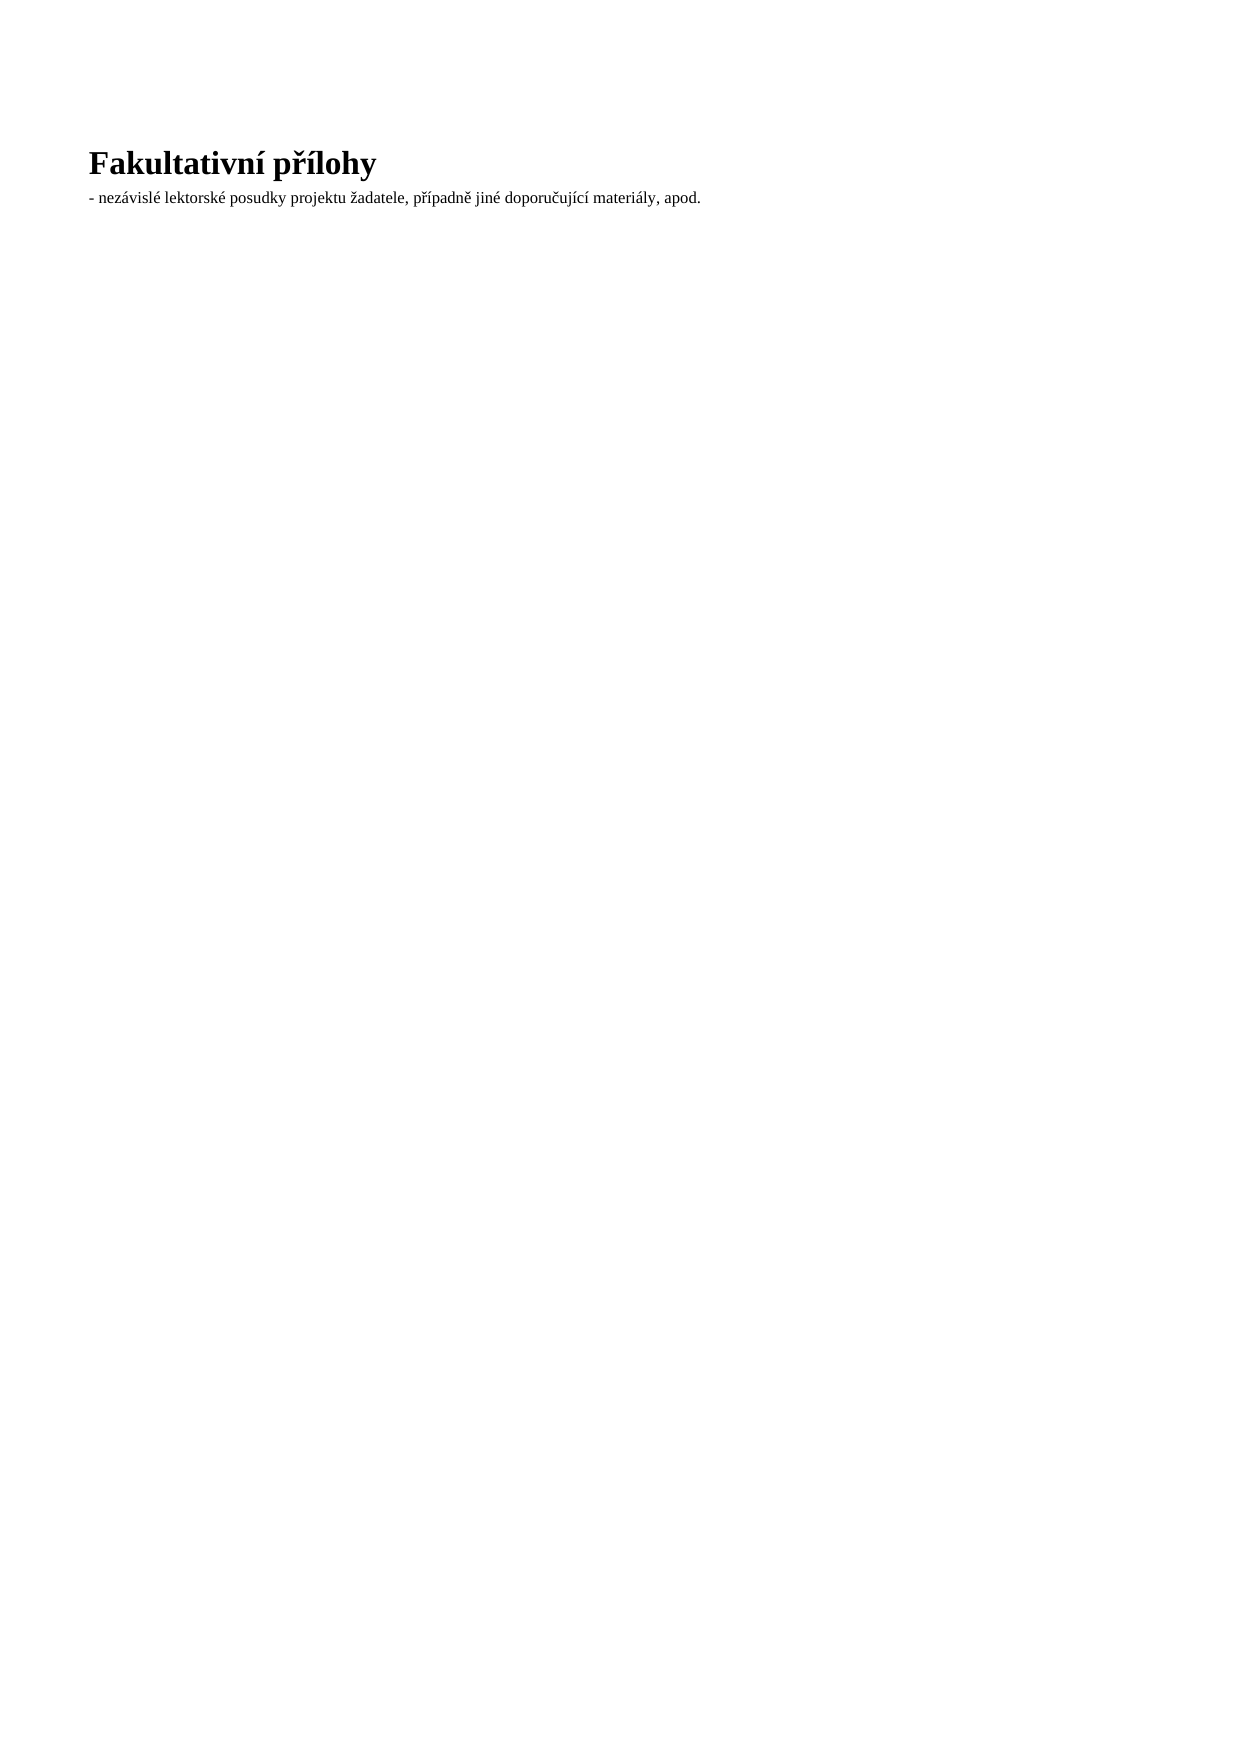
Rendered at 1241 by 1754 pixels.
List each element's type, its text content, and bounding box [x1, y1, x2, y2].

subtitle Fakultativní přílohy [89, 143, 1092, 181]
text - nezávislé lektorské posudky projektu žadatele, případně jiné doporučující materiály, apod. [89, 188, 1092, 207]
